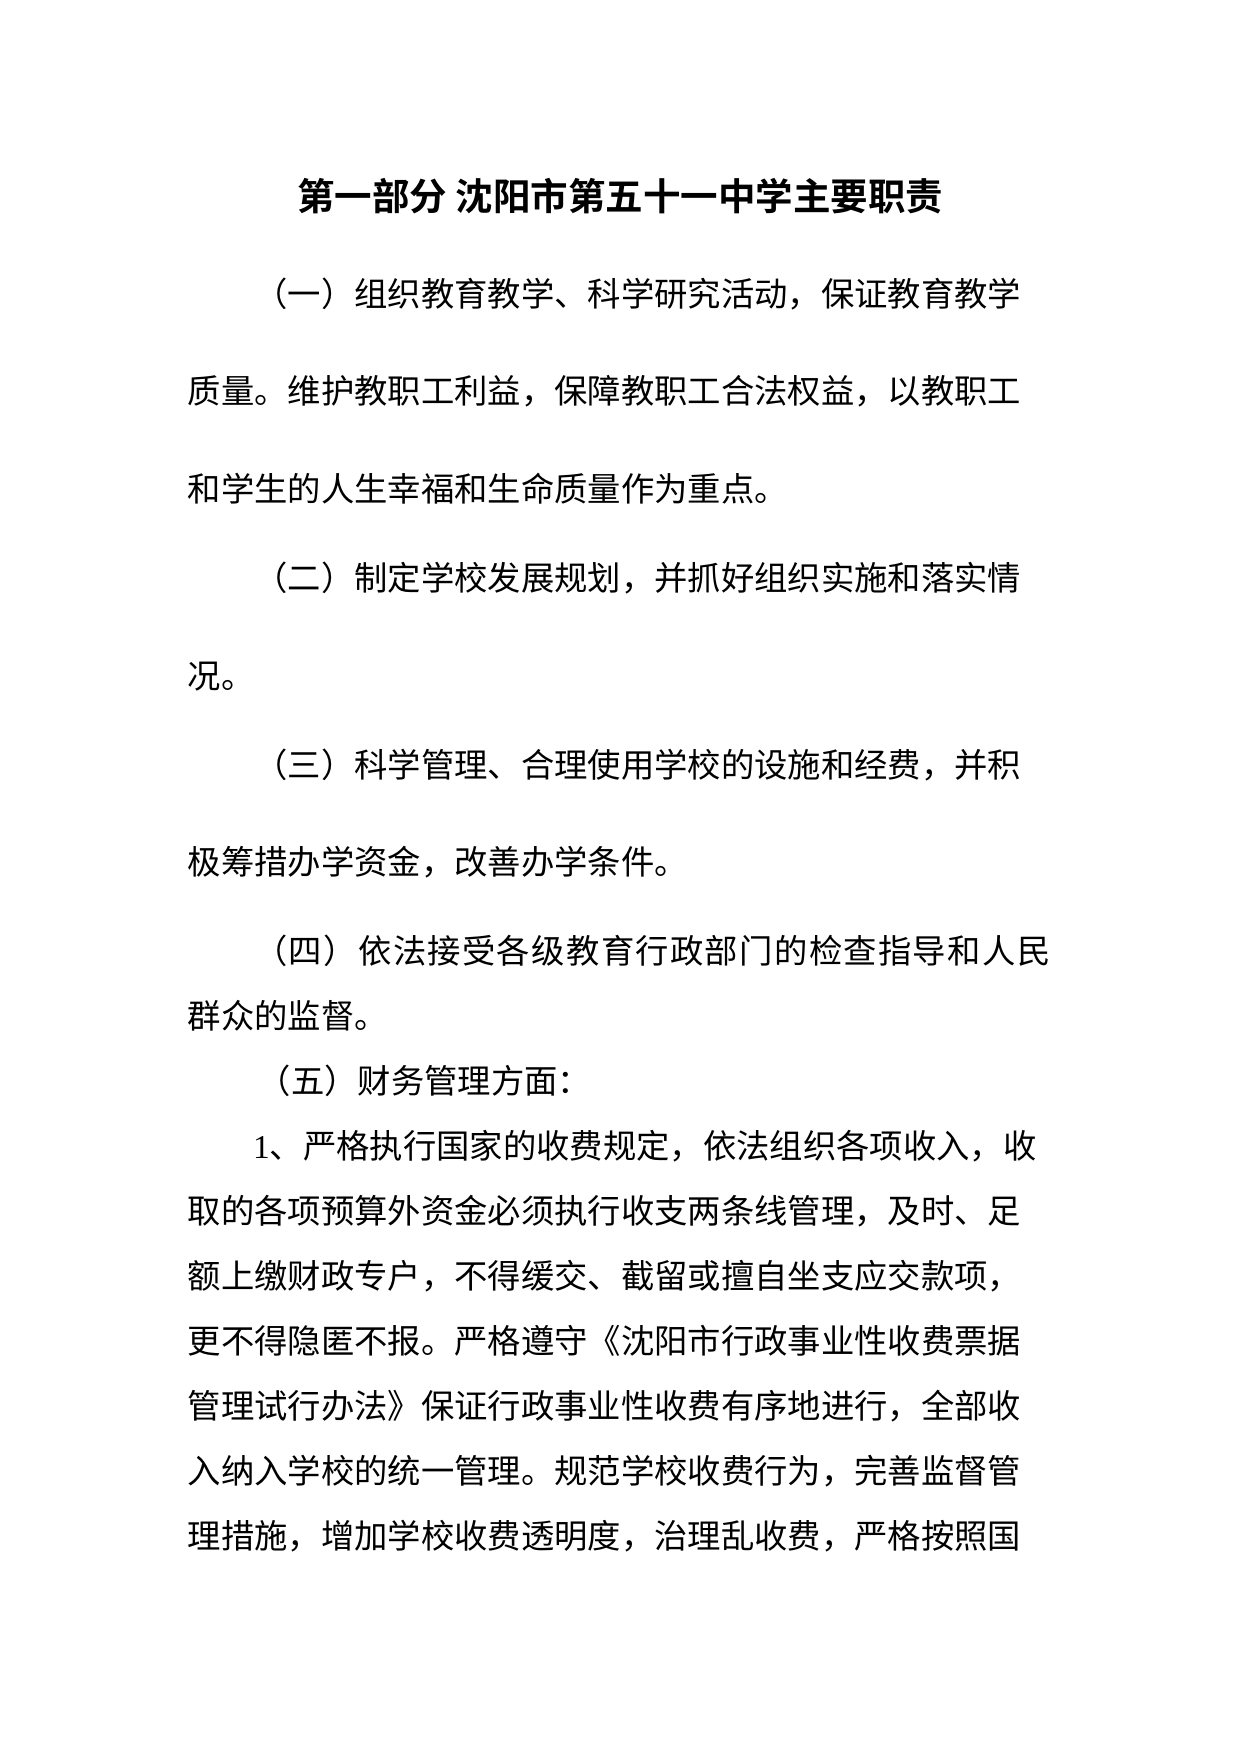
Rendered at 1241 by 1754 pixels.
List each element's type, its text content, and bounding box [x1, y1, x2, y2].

text （三）科学管理、合理使用学校的设施和经费，并积极筹措办学资金，改善办学条件。 [187, 730, 1053, 893]
text （四）依法接受各级教育行政部门的检查指导和人民群众的监督。 [187, 917, 1053, 1047]
text （五）财务管理方面： [225, 1047, 1053, 1112]
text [187, 1112, 1053, 1567]
text （一）组织教育教学、科学研究活动，保证教育教学质量。维护教职工利益，保障教职工合法权益，以教职工和学生的人生幸福和生命质量作为重点。 [187, 259, 1053, 519]
text （二）制定学校发展规划，并抓好组织实施和落实情况。 [187, 543, 1053, 706]
text 第一部分 沈阳市第五十一中学主要职责 [187, 162, 1053, 227]
